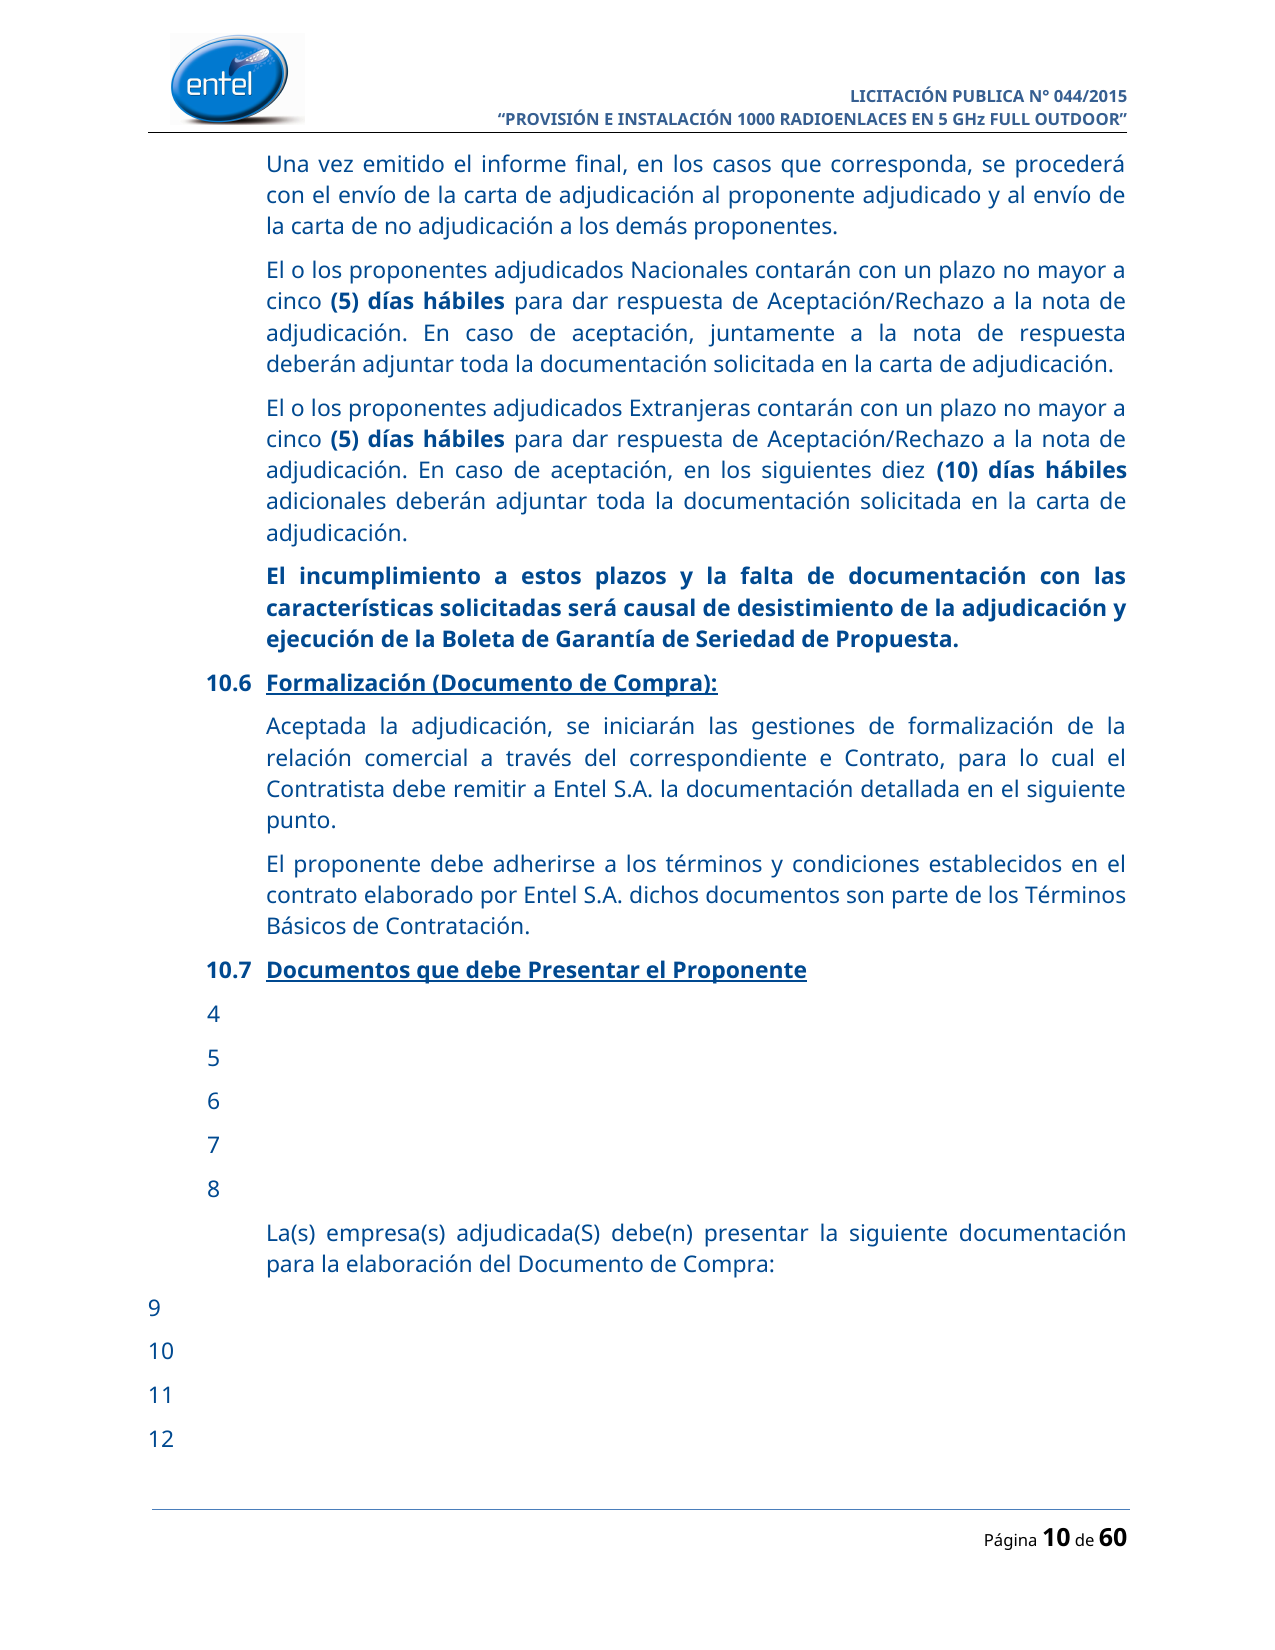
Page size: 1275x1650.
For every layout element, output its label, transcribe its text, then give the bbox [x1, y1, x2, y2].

text El o los proponentes adjudicados Extranjeras contarán con un plazo no mayor a cinco (5) días hábiles para dar respuesta de Aceptación/Rechazo a la nota de adjudicación. En caso de aceptación, en los siguientes diez (10) días hábiles adicionales deberán adjuntar toda la documentación solicitada en la carta de adjudicación. [266, 391, 1127, 548]
list Documentos que debe Presentar el Proponente [206, 954, 1127, 985]
list Formalización (Documento de Compra): [206, 666, 1127, 698]
picture [170, 33, 305, 125]
text Una vez emitido el informe final, en los casos que corresponda, se procederá con el envío de la carta de adjudicación al proponente adjudicado y al envío de la carta de no adjudicación a los demás proponentes. [266, 148, 1127, 241]
text El incumplimiento a estos plazos y la falta de documentación con las características solicitadas será causal de desistimiento de la adjudicación y ejecución de la Boleta de Garantía de Seriedad de Propuesta. [266, 560, 1127, 654]
text La(s) empresa(s) adjudicada(S) debe(n) presentar la siguiente documentación para la elaboración del Documento de Compra: [266, 1216, 1127, 1279]
text El proponente debe adherirse a los términos y condiciones establecidos en el contrato elaborado por Entel S.A. dichos documentos son parte de los Términos Básicos de Contratación. [266, 848, 1127, 941]
text Aceptada la adjudicación, se iniciarán las gestiones de formalización de la relación comercial a través del correspondiente e Contrato, para lo cual el Contratista debe remitir a Entel S.A. la documentación detallada en el siguiente punto. [266, 710, 1127, 835]
text El o los proponentes adjudicados Nacionales contarán con un plazo no mayor a cinco (5) días hábiles para dar respuesta de Aceptación/Rechazo a la nota de adjudicación. En caso de aceptación, juntamente a la nota de respuesta deberán adjuntar toda la documentación solicitada en la carta de adjudicación. [266, 254, 1127, 379]
